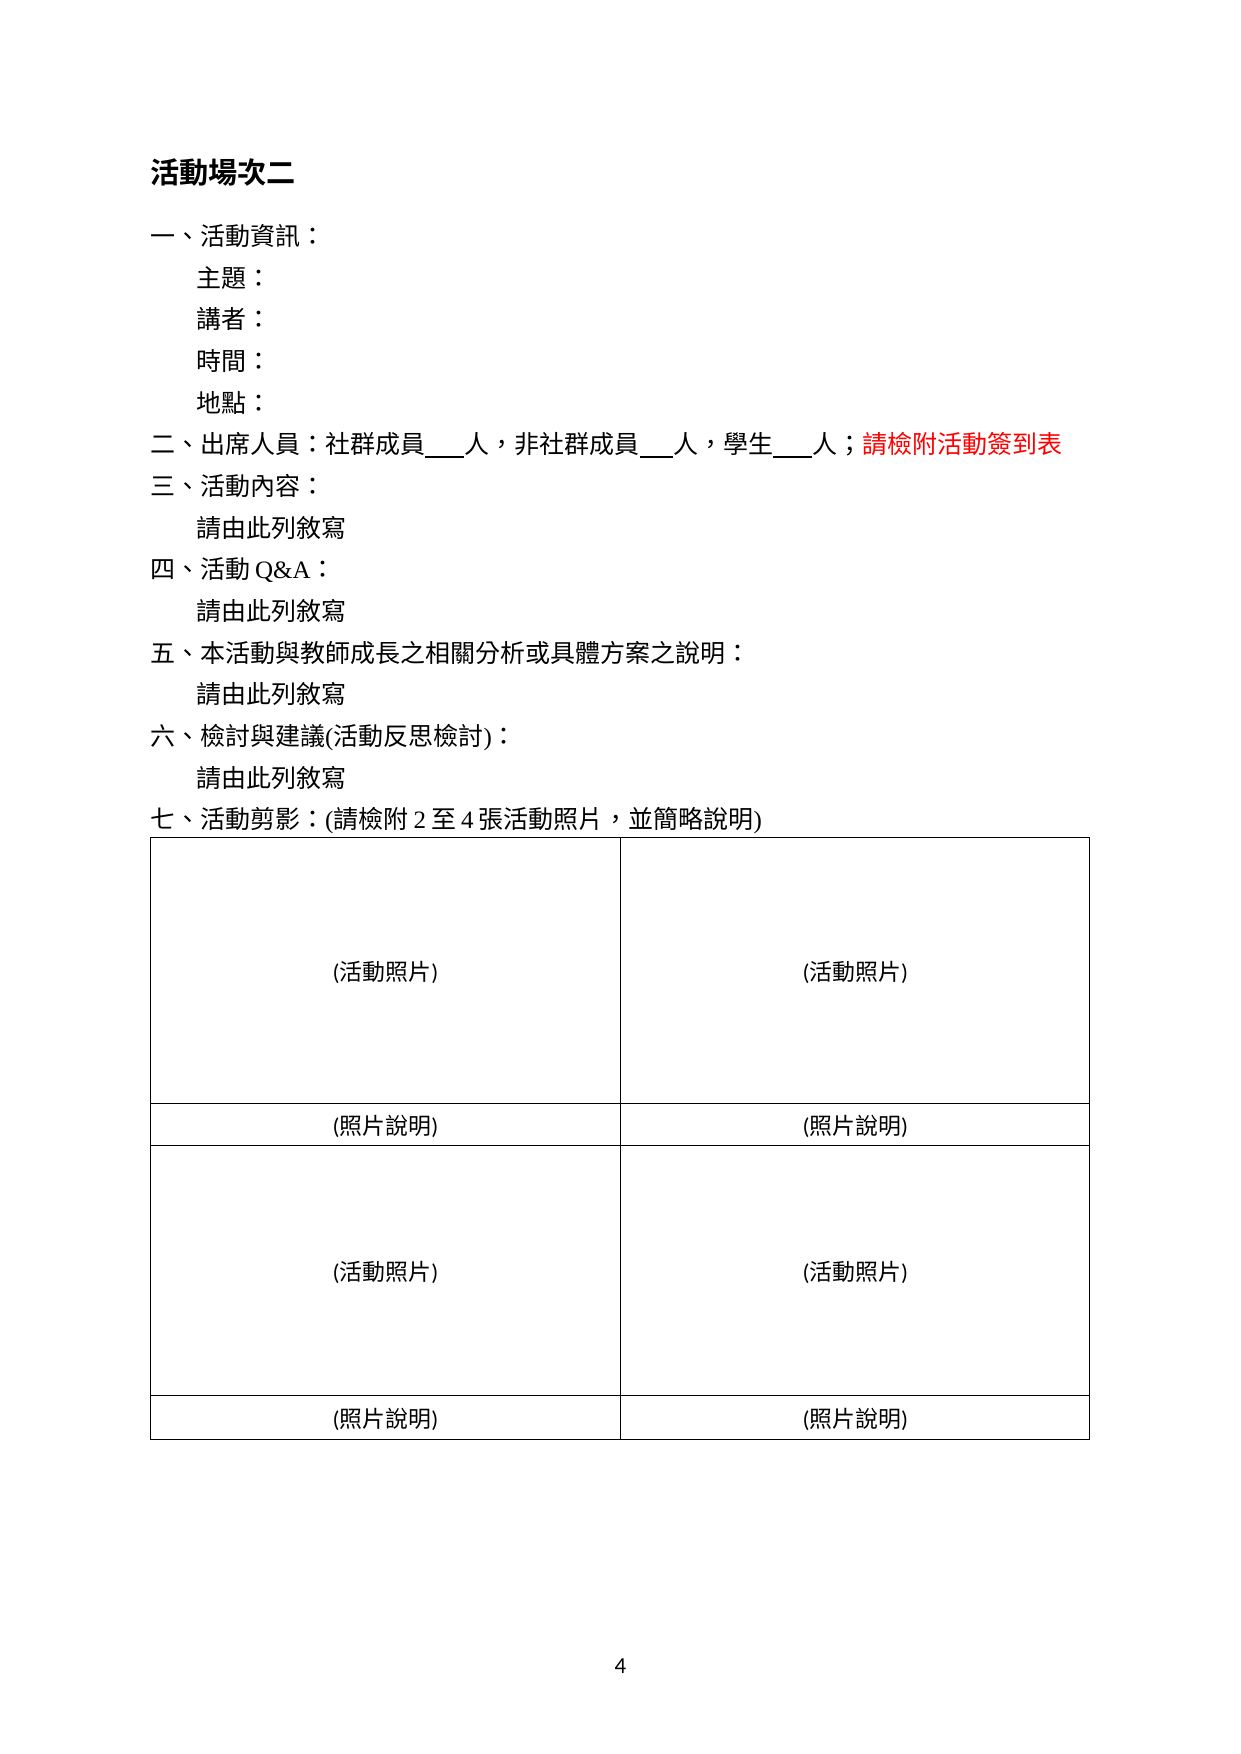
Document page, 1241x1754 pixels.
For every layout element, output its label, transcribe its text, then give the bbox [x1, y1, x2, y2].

text 三、活動內容： [150, 462, 1090, 504]
text 活動場次二 [150, 150, 1090, 192]
text 一、活動資訊： [150, 212, 1090, 254]
table_cell (活動照片) [621, 1146, 1089, 1395]
text 請由此列敘寫 [196, 754, 1090, 796]
text 請由此列敘寫 [196, 504, 1090, 546]
table_cell (活動照片) [151, 1146, 620, 1395]
table_cell (照片說明) [621, 1396, 1089, 1439]
text 請由此列敘寫 [196, 671, 1090, 712]
table_cell (照片說明) [151, 1104, 620, 1145]
text 五、本活動與教師成長之相關分析或具體方案之說明： [150, 629, 1090, 671]
table_header (活動照片) [151, 838, 620, 1103]
text 主題： [196, 254, 1090, 296]
text 時間： [196, 337, 1090, 379]
text 講者： [196, 296, 1090, 337]
text 地點： [196, 379, 1090, 421]
text 七、活動剪影：(請檢附2至4張活動照片，並簡略說明) [150, 796, 1090, 837]
text 四、活動Q&A： [150, 546, 1090, 587]
text 請由此列敘寫 [196, 587, 1090, 629]
table_cell (照片說明) [151, 1396, 620, 1439]
text 二、出席人員：社群成員 人，非社群成員 人，學生 人；請檢附活動簽到表 [150, 421, 1090, 462]
table_header (活動照片) [621, 838, 1089, 1103]
text 六、檢討與建議(活動反思檢討)： [150, 712, 1090, 754]
table_cell (照片說明) [621, 1104, 1089, 1145]
